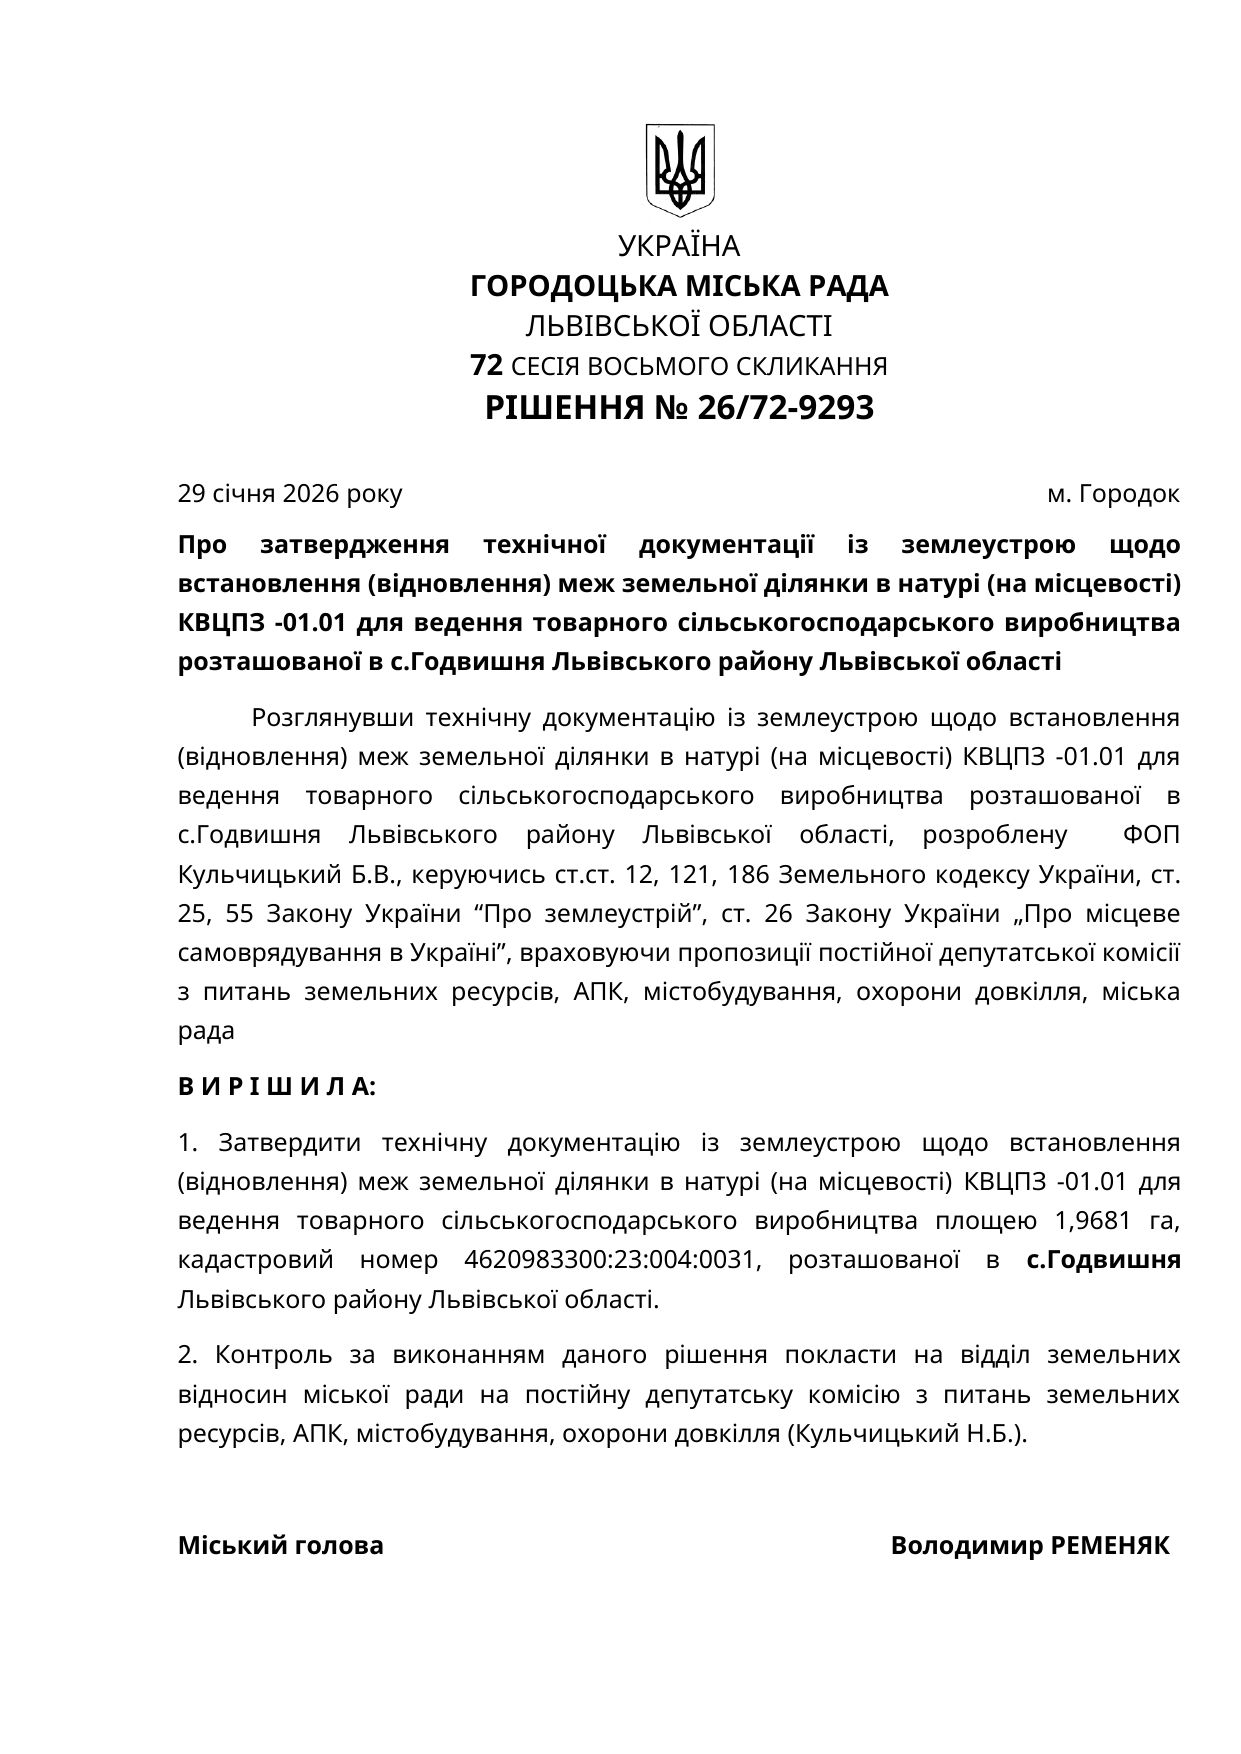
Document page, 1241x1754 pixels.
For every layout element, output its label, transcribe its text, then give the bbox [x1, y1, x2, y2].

text 1. Затвердити технічну документацію із землеустрою щодо встановлення (відновлення) меж земельної ділянки в натурі (на місцевості) КВЦПЗ -01.01 для ведення товарного сільськогосподарського виробництва площею 1,9681 га, кадастровий номер 4620983300:23:004:0031, розташованої в с.Годвишня Львівського району Львівської області. [177, 1124, 1182, 1315]
text Міський голова Володимир РЕМЕНЯК [177, 1528, 1181, 1562]
picture [633, 118, 726, 222]
text РІШЕННЯ № 26/72-9293 [177, 384, 1181, 429]
text 2. Контроль за виконанням даного рішення покласти на відділ земельних відносин міської ради на постійну депутатську комісію з питань земельних ресурсів, АПК, містобудування, охорони довкілля (Кульчицький Н.Б.). [177, 1337, 1182, 1449]
text ГОРОДОЦЬКА МІСЬКА РАДА [177, 265, 1181, 305]
text Про затвердження технічної документації із землеустрою щодо встановлення (відновлення) меж земельної ділянки в натурі (на місцевості) КВЦПЗ -01.01 для ведення товарного сільськогосподарського виробництва розташованої в с.Годвишня Львівського району Львівської області [177, 526, 1182, 678]
text УКРАЇНА [177, 225, 1181, 265]
text Розглянувши технічну документацію із землеустрою щодо встановлення (відновлення) меж земельної ділянки в натурі (на місцевості) КВЦПЗ -01.01 для ведення товарного сільськогосподарського виробництва розташованої в с.Годвишня Львівського району Львівської області, розроблену ФОП Кульчицький Б.В., керуючись ст.ст. 12, 121, 186 Земельного кодексу України, ст. 25, 55 Закону України “Про землеустрій”, ст. 26 Закону України „Про місцеве самоврядування в Україні”, враховуючи пропозиції постійної депутатської комісії з питань земельних ресурсів, АПК, містобудування, охорони довкілля, міська рада [177, 699, 1182, 1047]
text ЛЬВІВСЬКОЇ ОБЛАСТІ [177, 305, 1181, 344]
text 29 січня 2026 року м. Городок [177, 476, 1181, 509]
text В И Р І Ш И Л А: [177, 1069, 1182, 1103]
text 72 сесія восьмого скликання [177, 344, 1181, 384]
